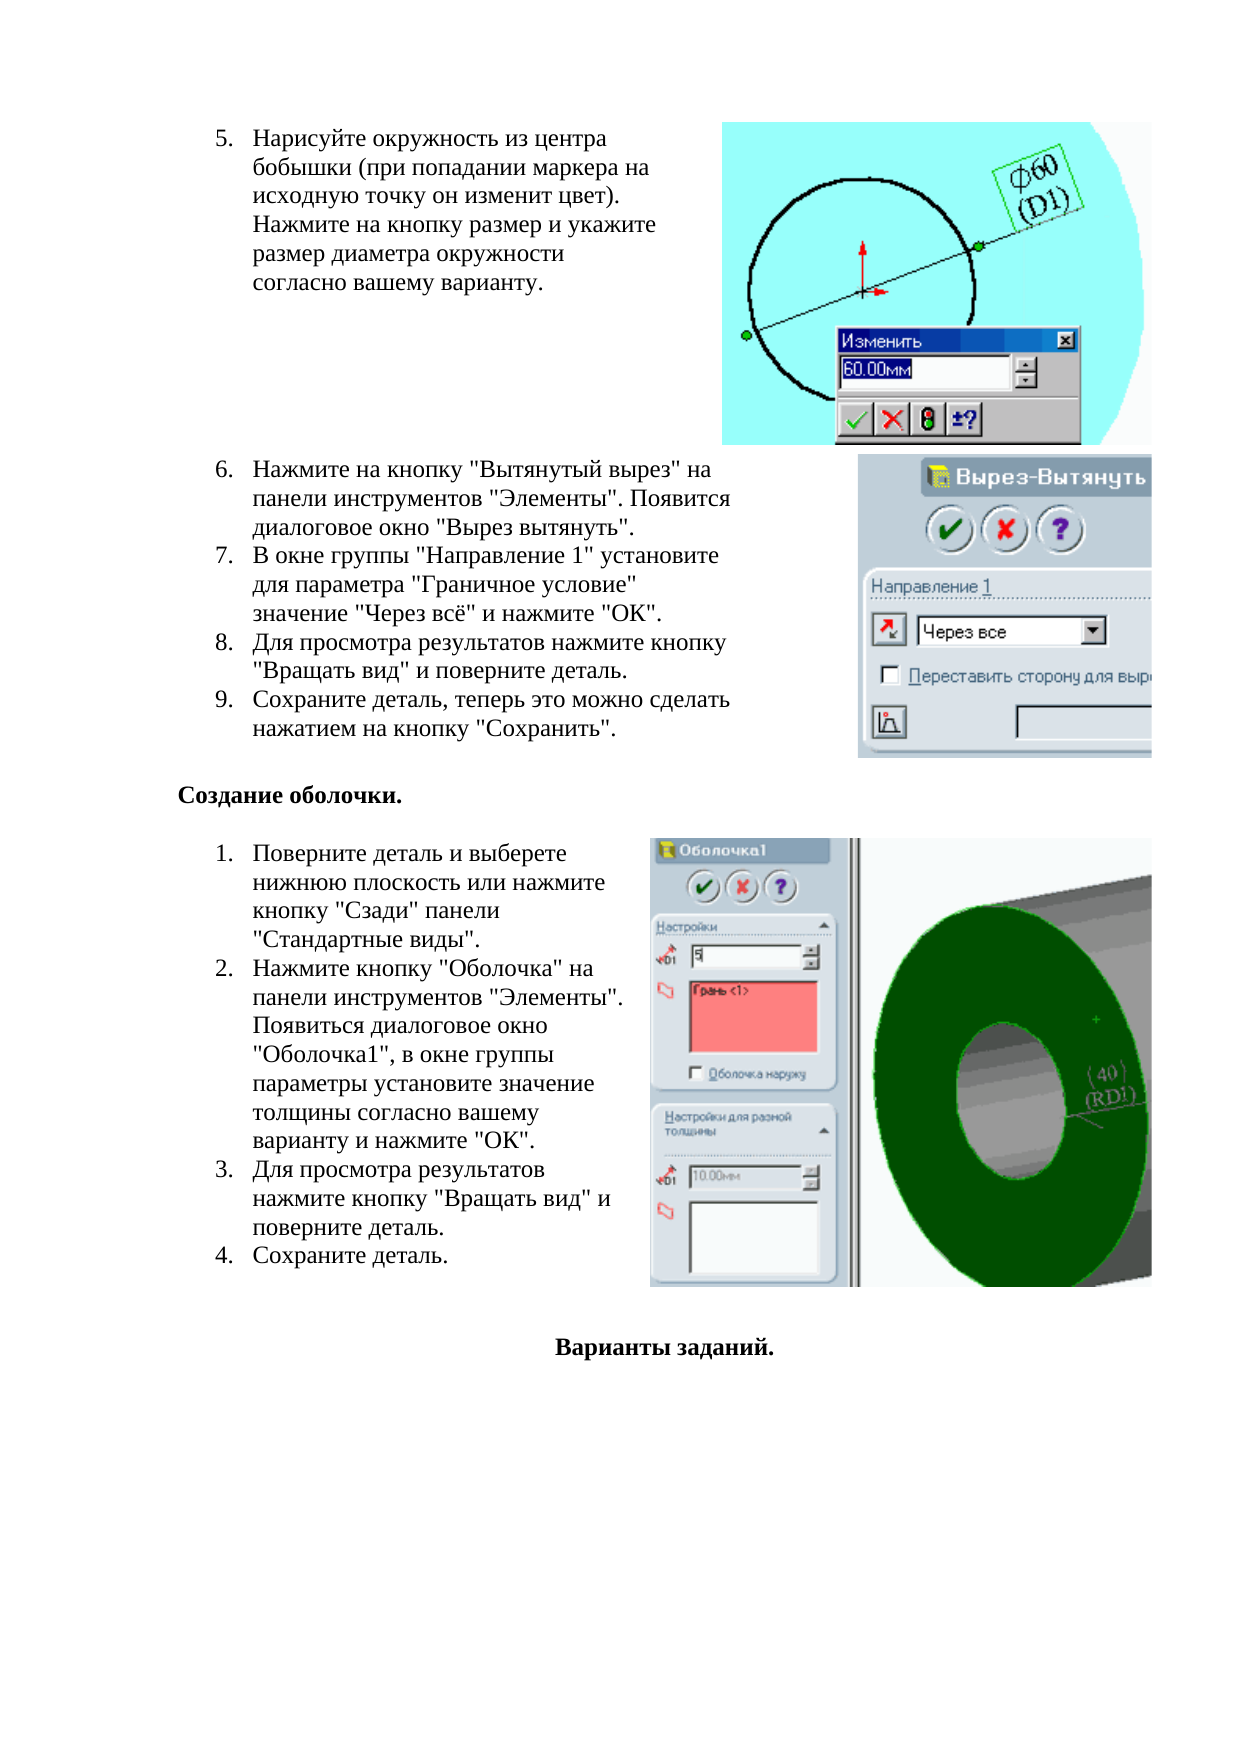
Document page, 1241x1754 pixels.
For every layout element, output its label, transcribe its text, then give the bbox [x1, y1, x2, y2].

picture [857, 454, 1152, 758]
table_cell Нажмите на кнопку "Вытянутый вырез" на панели инструментов "Элементы". Появится диалоговое окно "Вырез вытянуть". В окне группы "Направление 1" установите для параметра "Граничное условие" значение "Через всё" и нажмите "ОК". Для просмотра результатов нажмите кнопку "Вращать вид" и поверните деталь. Сохраните деталь, теперь это можно сделать нажатием на кнопку "Сохранить". [173, 449, 1156, 775]
picture [722, 122, 1152, 445]
table_cell Нарисуйте окружность из центра бобышки (при попадании маркера на исходную точку он изменит цвет). Нажмите на кнопку размер и укажите размер диаметра окружности согласно вашему варианту. [173, 118, 1156, 449]
table_cell Создание оболочки. Поверните деталь и выберете нижнюю плоскость или нажмите кнопку "Сзади" панели "Стандартные виды". Нажмите кнопку "Оболочка" на панели инструментов "Элементы". Появиться диалоговое окно "Оболочка1", в окне группы параметры установите значение толщины согласно вашему варианту и нажмите "ОК". Для просмотра результатов нажмите кнопку "Вращать вид" и поверните деталь. Сохраните деталь. [173, 775, 1156, 1303]
picture [650, 838, 1152, 1287]
text Варианты заданий. [177, 1332, 1152, 1361]
